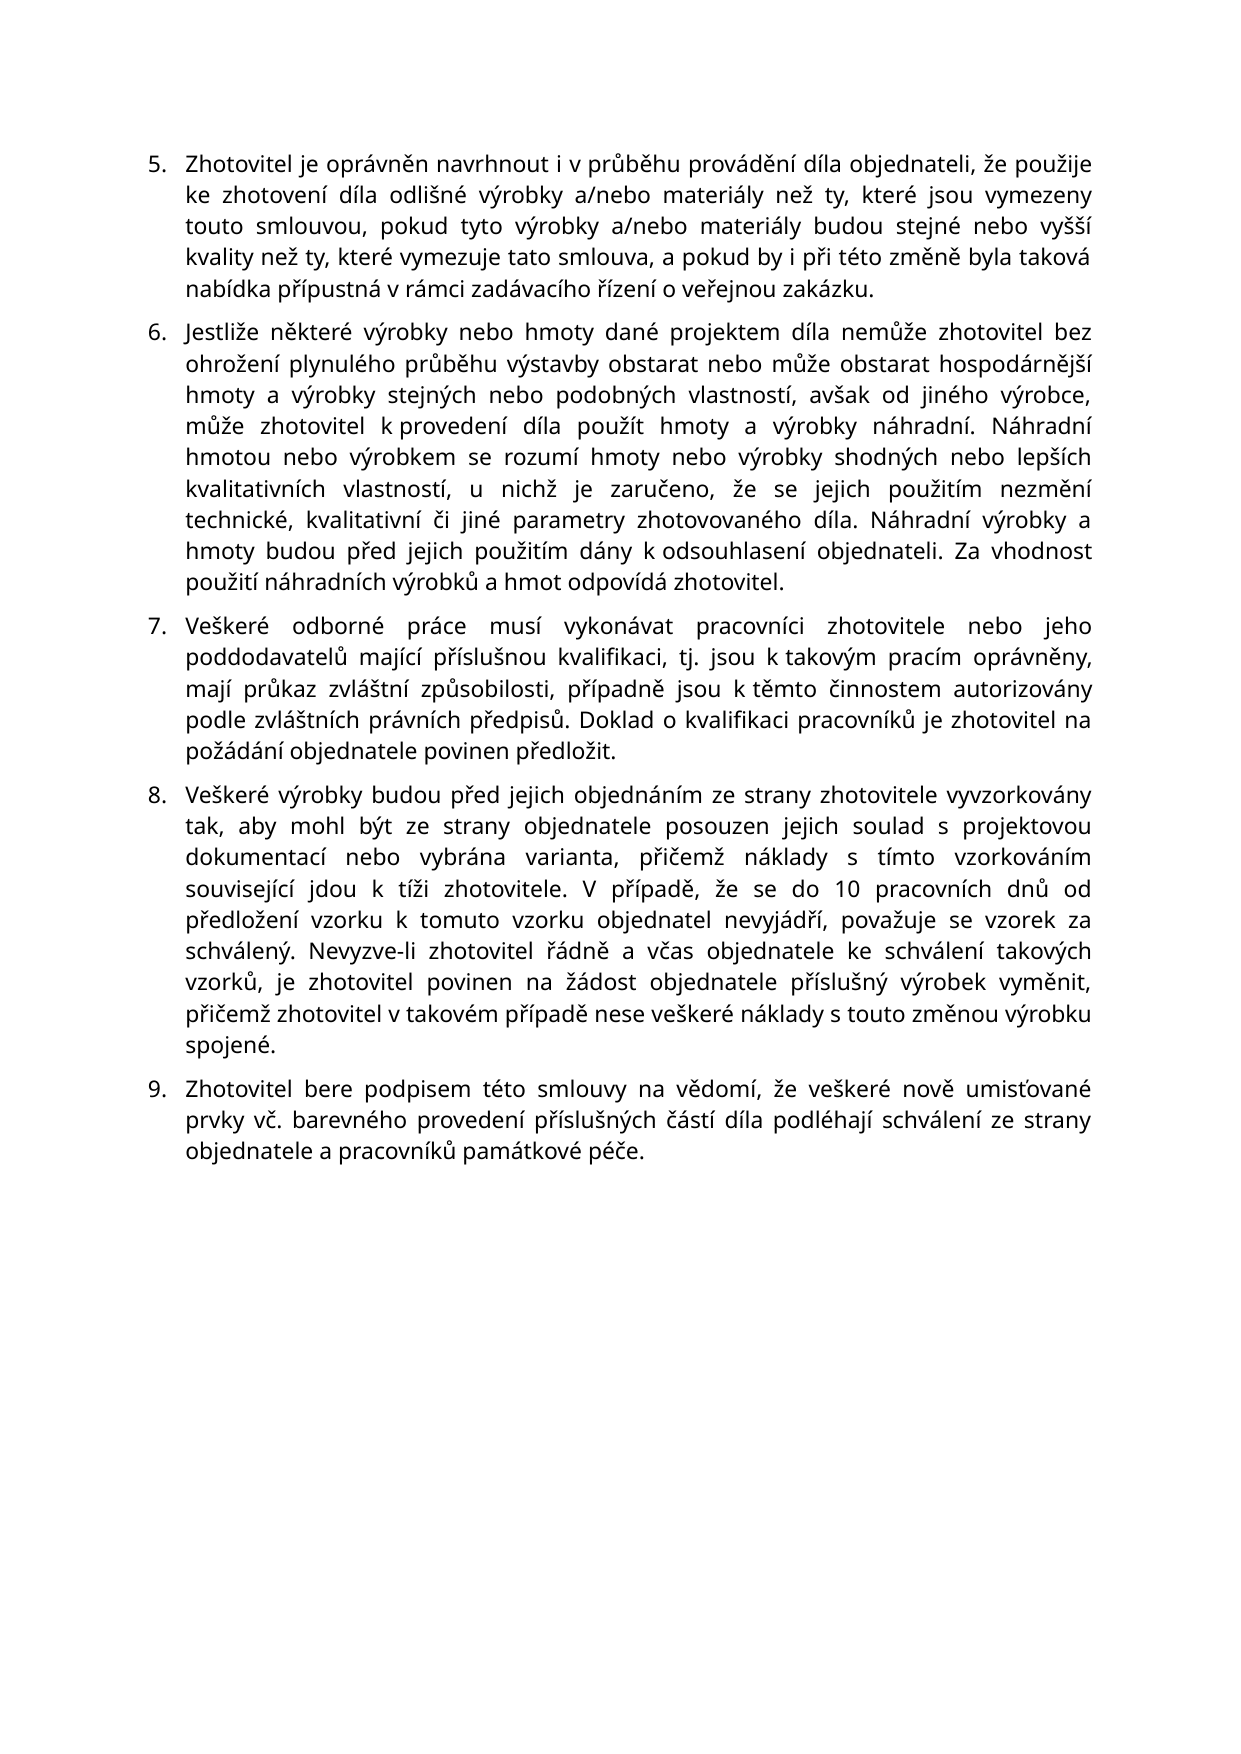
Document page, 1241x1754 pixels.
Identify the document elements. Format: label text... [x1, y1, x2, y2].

list Veškeré odborné práce musí vykonávat pracovníci zhotovitele nebo jeho poddodavatelů mající příslušnou kvalifikaci, tj. jsou k takovým pracím oprávněny, mají průkaz zvláštní způsobilosti, případně jsou k těmto činnostem autorizovány podle zvláštních právních předpisů. Doklad o kvalifikaci pracovníků je zhotovitel na požádání objednatele povinen předložit. [148, 610, 1093, 766]
list Zhotovitel je oprávněn navrhnout i v průběhu provádění díla objednateli, že použije ke zhotovení díla odlišné výrobky a/nebo materiály než ty, které jsou vymezeny touto smlouvou, pokud tyto výrobky a/nebo materiály budou stejné nebo vyšší kvality než ty, které vymezuje tato smlouva, a pokud by i při této změně byla taková nabídka přípustná v rámci zadávacího řízení o veřejnou zakázku. [148, 148, 1093, 304]
list Veškeré výrobky budou před jejich objednáním ze strany zhotovitele vyvzorkovány tak, aby mohl být ze strany objednatele posouzen jejich soulad s projektovou dokumentací nebo vybrána varianta, přičemž náklady s tímto vzorkováním související jdou k tíži zhotovitele. V případě, že se do 10 pracovních dnů od předložení vzorku k tomuto vzorku objednatel nevyjádří, považuje se vzorek za schválený. Nevyzve-li zhotovitel řádně a včas objednatele ke schválení takových vzorků, je zhotovitel povinen na žádost objednatele příslušný výrobek vyměnit, přičemž zhotovitel v takovém případě nese veškeré náklady s touto změnou výrobku spojené. [148, 779, 1093, 1060]
list Jestliže některé výrobky nebo hmoty dané projektem díla nemůže zhotovitel bez ohrožení plynulého průběhu výstavby obstarat nebo může obstarat hospodárnější hmoty a výrobky stejných nebo podobných vlastností, avšak od jiného výrobce, může zhotovitel k provedení díla použít hmoty a výrobky náhradní. Náhradní hmotou nebo výrobkem se rozumí hmoty nebo výrobky shodných nebo lepších kvalitativních vlastností, u nichž je zaručeno, že se jejich použitím nezmění technické, kvalitativní či jiné parametry zhotovovaného díla. Náhradní výrobky a hmoty budou před jejich použitím dány k odsouhlasení objednateli. Za vhodnost použití náhradních výrobků a hmot odpovídá zhotovitel. [148, 316, 1093, 598]
list Zhotovitel bere podpisem této smlouvy na vědomí, že veškeré nově umisťované prvky vč. barevného provedení příslušných částí díla podléhají schválení ze strany objednatele a pracovníků památkové péče. [148, 1073, 1093, 1166]
